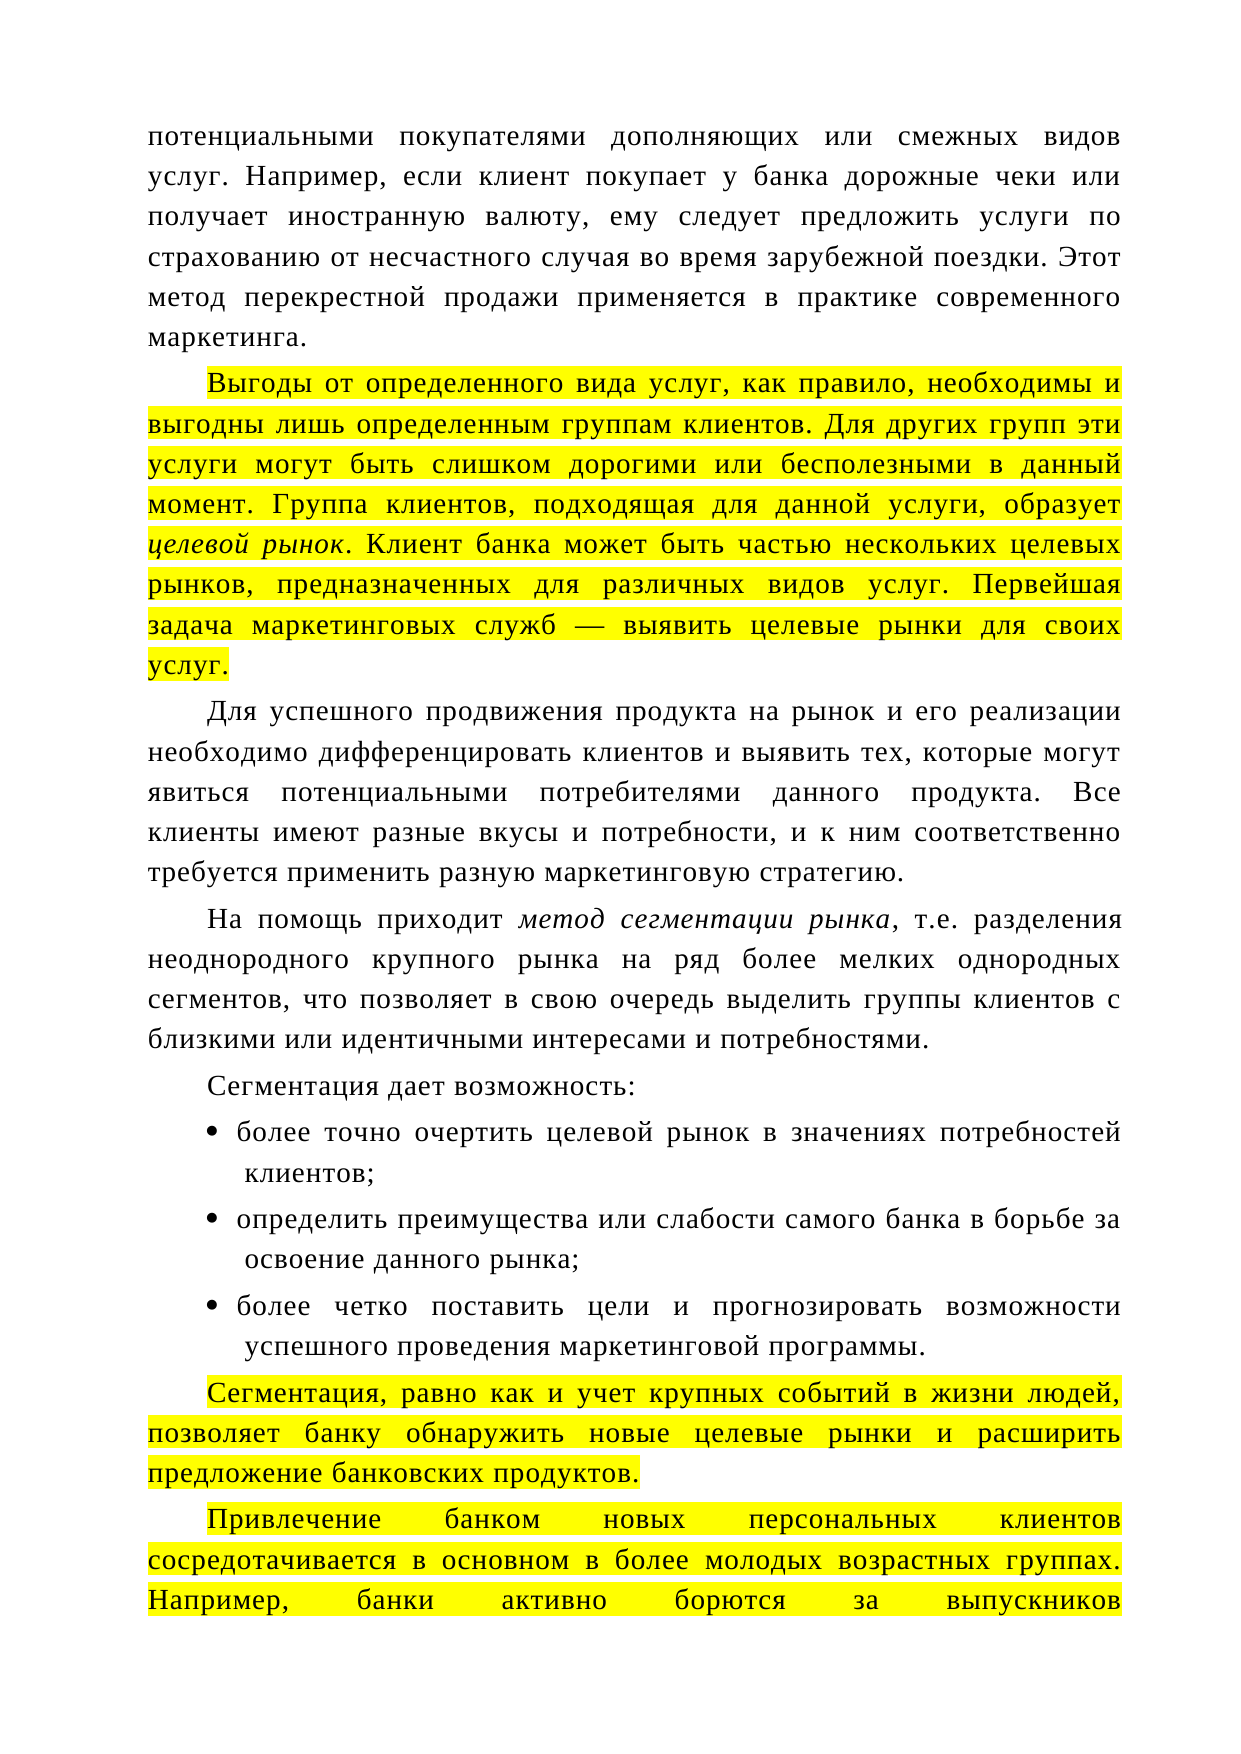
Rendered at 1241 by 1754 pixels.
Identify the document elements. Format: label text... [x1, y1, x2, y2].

text Сегментация дает возможность: [148, 1068, 1122, 1101]
text Сегментация, равно как и учет крупных событий в жизни людей, позволяет банку обнаружить новые целевые рынки и расширить предложение банковских продуктов. [148, 1375, 1122, 1415]
text Выгоды от определенного вида услуг, как правило, необходимы и выгодны лишь определенным группам клиентов. Для других групп эти услуги могут быть слишком дорогими или бесполезными в данный момент. Группа клиентов, подходящая для данной услуги, образует целевой рынок. Клиент банка может быть частью нескольких целевых рынков, предназначенных для различных видов услуг. Первейшая задача маркетинговых служб — выявить целевые рынки для своих услуг. [148, 366, 1122, 406]
text На помощь приходит метод сегментации рынка, т.е. разделения неоднородного крупного рынка на ряд более мелких однородных сегментов, что позволяет в свою очередь выделить группы клиентов с близкими или идентичными интересами и потребностями. [148, 901, 1122, 1055]
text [148, 118, 1122, 353]
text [148, 1502, 1122, 1542]
text Для успешного продвижения продукта на рынок и его реализации необходимо дифференцировать клиентов и выявить тех, которые могут явиться потенциальными потребителями данного продукта. Все клиенты имеют разные вкусы и потребности, и к ним соответственно требуется применить разную маркетинговую стратегию. [148, 693, 1122, 888]
text Сегментация, равно как и учет крупных событий в жизни людей, позволяет банку обнаружить новые целевые рынки и расширить предложение банковских продуктов. [148, 1448, 1122, 1489]
list более четко поставить цели и прогнозировать возможности успешного проведения маркетинговой программы. [207, 1288, 1122, 1362]
list более точно очертить целевой рынок в значениях потребностей клиентов; [207, 1114, 1122, 1188]
text Выгоды от определенного вида услуг, как правило, необходимы и выгодны лишь определенным группам клиентов. Для других групп эти услуги могут быть слишком дорогими или бесполезными в данный момент. Группа клиентов, подходящая для данной услуги, образует целевой рынок. Клиент банка может быть частью нескольких целевых рынков, предназначенных для различных видов услуг. Первейшая задача маркетинговых служб — выявить целевые рынки для своих услуг. [148, 640, 1122, 681]
list определить преимущества или слабости самого банка в борьбе за освоение данного рынка; [207, 1201, 1122, 1275]
